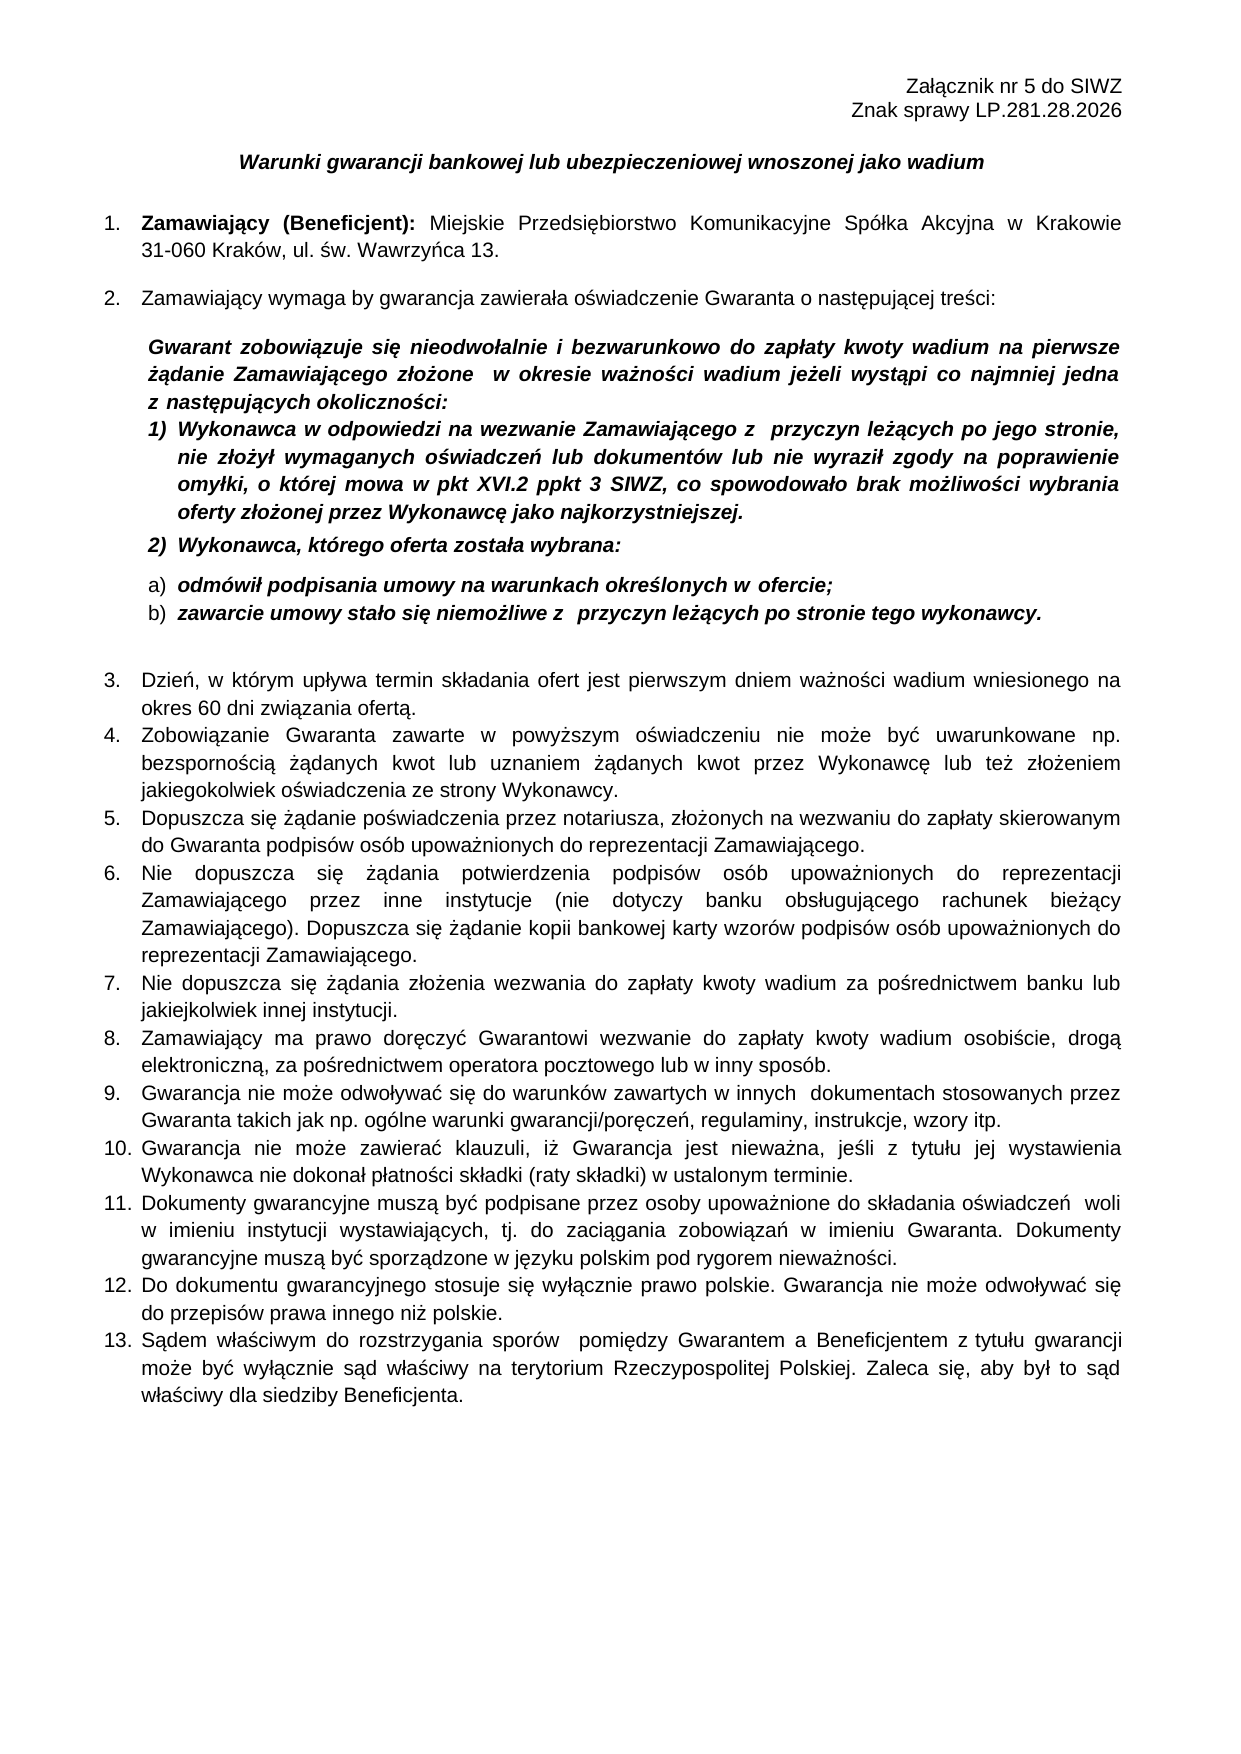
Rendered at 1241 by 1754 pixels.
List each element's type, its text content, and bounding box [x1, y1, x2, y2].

list Nie dopuszcza się żądania złożenia wezwania do zapłaty kwoty wadium za pośrednictwem banku lub jakiejkolwiek innej instytucji. [103, 971, 1122, 1022]
text Warunki gwarancji bankowej lub ubezpieczeniowej wnoszonej jako wadium [103, 150, 1122, 174]
list Zobowiązanie Gwaranta zawarte w powyższym oświadczeniu nie może być uwarunkowane np. bezspornością żądanych kwot lub uznaniem żądanych kwot przez Wykonawcę lub też złożeniem jakiegokolwiek oświadczenia ze strony Wykonawcy. [103, 723, 1122, 802]
list Wykonawca w odpowiedzi na wezwanie Zamawiającego z przyczyn leżących po jego stronie, nie złożył wymaganych oświadczeń lub dokumentów lub nie wyraził zgody na poprawienie omyłki, o której mowa w pkt XVI.2 ppkt 3 SIWZ, co spowodowało brak możliwości wybrania oferty złożonej przez Wykonawcę jako najkorzystniejszej. [148, 417, 1122, 523]
list Dokumenty gwarancyjne muszą być podpisane przez osoby upoważnione do składania oświadczeń woli w imieniu instytucji wystawiających, tj. do zaciągania zobowiązań w imieniu Gwaranta. Dokumenty gwarancyjne muszą być sporządzone w języku polskim pod rygorem nieważności. [103, 1191, 1122, 1270]
list odmówił podpisania umowy na warunkach określonych w ofercie; [148, 573, 1122, 597]
list Sądem właściwym do rozstrzygania sporów pomiędzy Gwarantem a Beneficjentem z tytułu gwarancji może być wyłącznie sąd właściwy na terytorium Rzeczypospolitej Polskiej. Zaleca się, aby był to sąd właściwy dla siedziby Beneficjenta. [103, 1328, 1122, 1407]
list zawarcie umowy stało się niemożliwe z przyczyn leżących po stronie tego wykonawcy. [148, 601, 1122, 625]
list Zamawiający (Beneficjent): Miejskie Przedsiębiorstwo Komunikacyjne Spółka Akcyjna w Krakowie 31-060 Kraków, ul. św. Wawrzyńca 13. [103, 210, 1122, 262]
list Gwarancja nie może odwoływać się do warunków zawartych w innych dokumentach stosowanych przez Gwaranta takich jak np. ogólne warunki gwarancji/poręczeń, regulaminy, instrukcje, wzory itp. [103, 1081, 1122, 1132]
list Wykonawca, którego oferta została wybrana: [148, 533, 1122, 557]
list Zamawiający ma prawo doręczyć Gwarantowi wezwanie do zapłaty kwoty wadium osobiście, drogą elektroniczną, za pośrednictwem operatora pocztowego lub w inny sposób. [103, 1026, 1122, 1077]
list Zamawiający wymaga by gwarancja zawierała oświadczenie Gwaranta o następującej treści: [103, 286, 1122, 310]
list Gwarancja nie może zawierać klauzuli, iż Gwarancja jest nieważna, jeśli z tytułu jej wystawienia Wykonawca nie dokonał płatności składki (raty składki) w ustalonym terminie. [103, 1136, 1122, 1187]
list Dopuszcza się żądanie poświadczenia przez notariusza, złożonych na wezwaniu do zapłaty skierowanym do Gwaranta podpisów osób upoważnionych do reprezentacji Zamawiającego. [103, 806, 1122, 857]
list Dzień, w którym upływa termin składania ofert jest pierwszym dniem ważności wadium wniesionego na okres 60 dni związania ofertą. [103, 668, 1122, 720]
list Do dokumentu gwarancyjnego stosuje się wyłącznie prawo polskie. Gwarancja nie może odwoływać się do przepisów prawa innego niż polskie. [103, 1273, 1122, 1325]
list Nie dopuszcza się żądania potwierdzenia podpisów osób upoważnionych do reprezentacji Zamawiającego przez inne instytucje (nie dotyczy banku obsługującego rachunek bieżący Zamawiającego). Dopuszcza się żądanie kopii bankowej karty wzorów podpisów osób upoważnionych do reprezentacji Zamawiającego. [103, 861, 1122, 967]
text Gwarant zobowiązuje się nieodwołalnie i bezwarunkowo do zapłaty kwoty wadium na pierwsze żądanie Zamawiającego złożone w okresie ważności wadium jeżeli wystąpi co najmniej jedna z następujących okoliczności: [148, 334, 1122, 413]
